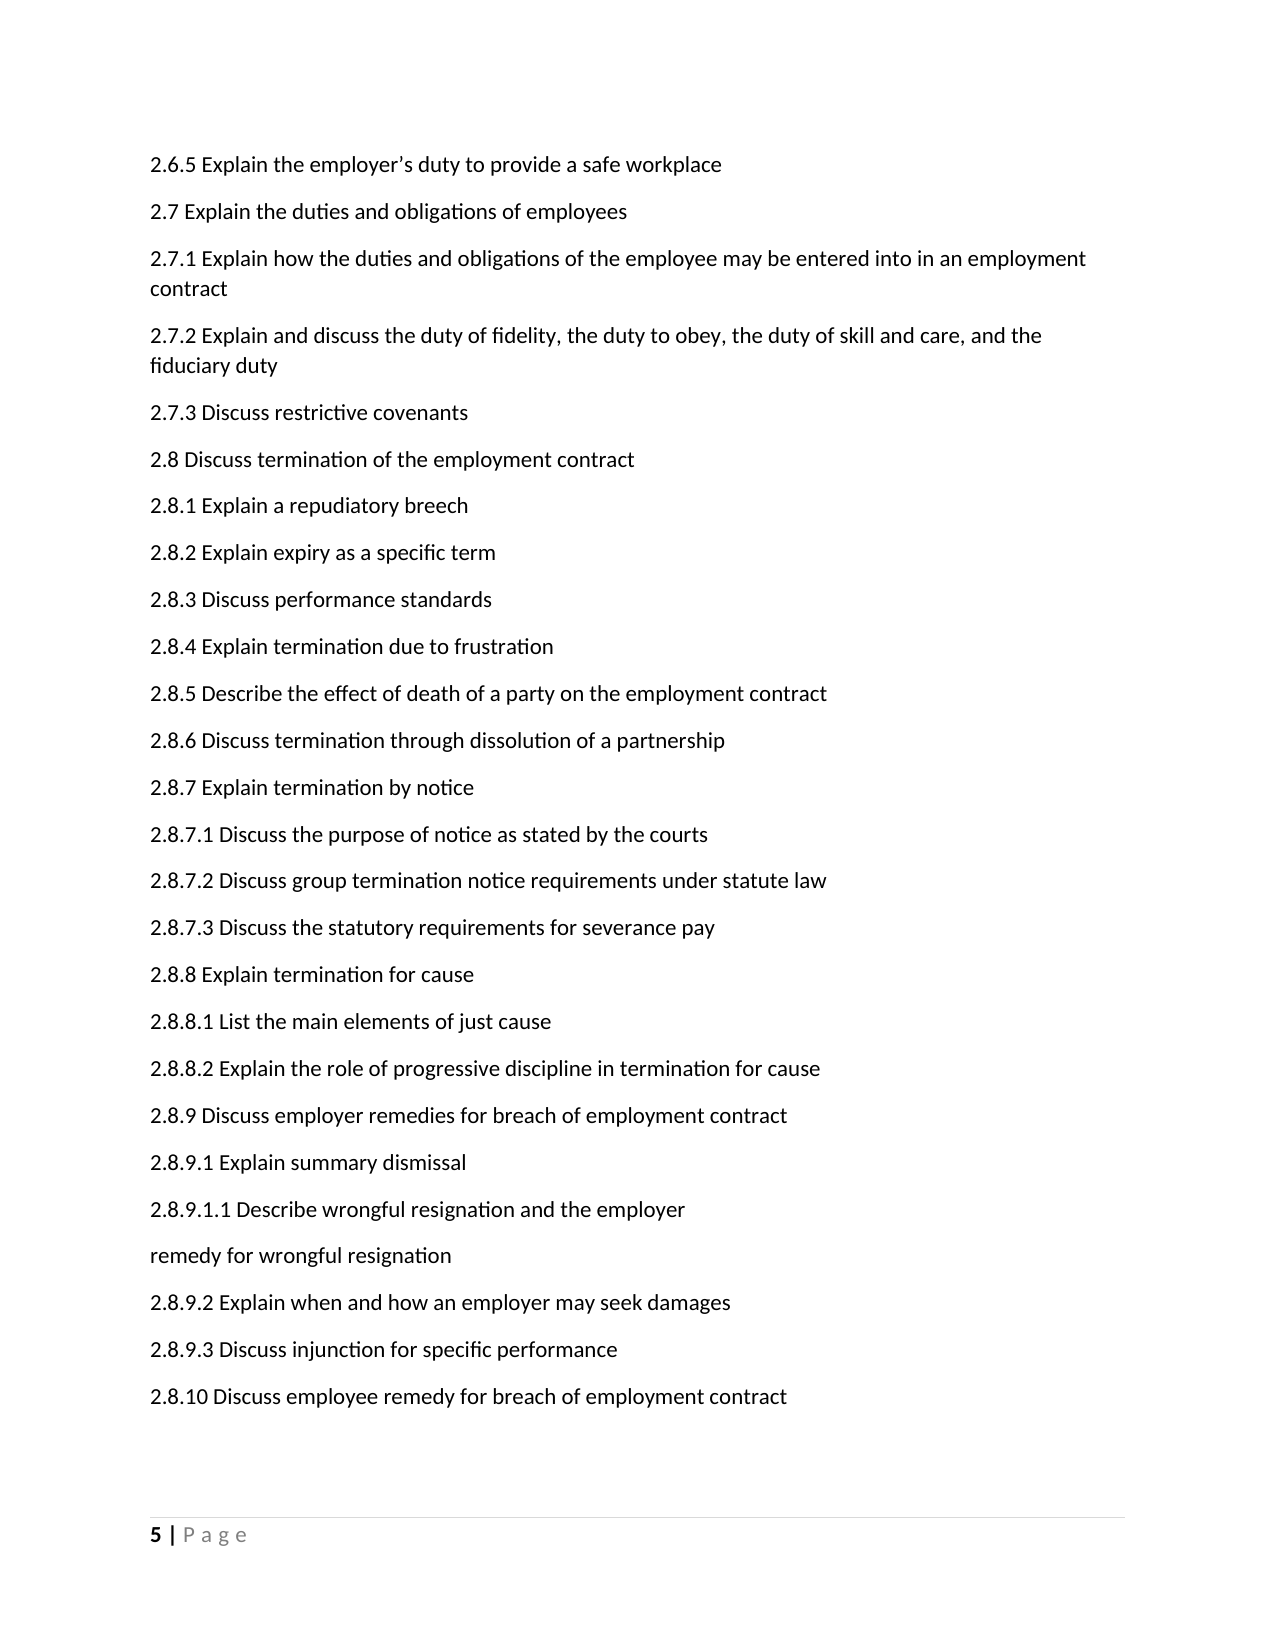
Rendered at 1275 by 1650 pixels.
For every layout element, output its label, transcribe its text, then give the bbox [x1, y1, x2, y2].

text remedy for wrongful resignation [150, 1242, 1125, 1270]
text 2.8.7.1 Discuss the purpose of notice as stated by the courts [150, 820, 1125, 848]
text 2.8.7.2 Discuss group termination notice requirements under statute law [150, 867, 1125, 895]
text 2.8.7.3 Discuss the statutory requirements for severance pay [150, 913, 1125, 942]
text 2.7.2 Explain and discuss the duty of fidelity, the duty to obey, the duty of skill and care, and the fiduciary duty [150, 321, 1125, 379]
text 2.8.9.1.1 Describe wrongful resignation and the employer [150, 1195, 1125, 1223]
text 2.8.8.2 Explain the role of progressive discipline in termination for cause [150, 1054, 1125, 1082]
text 2.8.9.1 Explain summary dismissal [150, 1148, 1125, 1176]
text 2.8.5 Describe the effect of death of a party on the employment contract [150, 679, 1125, 707]
text 2.8.2 Explain expiry as a specific term [150, 538, 1125, 567]
text 2.8.6 Discuss termination through dissolution of a partnership [150, 726, 1125, 754]
text 2.8.10 Discuss employee remedy for breach of employment contract [150, 1382, 1125, 1410]
text 2.8.7 Explain termination by notice [150, 773, 1125, 801]
text 2.7.3 Discuss restrictive covenants [150, 398, 1125, 426]
text 2.8.8.1 List the main elements of just cause [150, 1007, 1125, 1035]
text 2.8.9.3 Discuss injunction for specific performance [150, 1335, 1125, 1363]
text 2.8.4 Explain termination due to frustration [150, 632, 1125, 660]
text 2.8.9.2 Explain when and how an employer may seek damages [150, 1288, 1125, 1317]
text 2.8.8 Explain termination for cause [150, 960, 1125, 988]
text 2.8.3 Discuss performance standards [150, 585, 1125, 613]
text 2.6.5 Explain the employer’s duty to provide a safe workplace [150, 150, 1125, 178]
text 2.8.1 Explain a repudiatory breech [150, 492, 1125, 520]
text 2.8.9 Discuss employer remedies for breach of employment contract [150, 1101, 1125, 1129]
text 2.7 Explain the duties and obligations of employees [150, 197, 1125, 225]
text 2.7.1 Explain how the duties and obligations of the employee may be entered into in an employment contract [150, 244, 1125, 302]
text 2.8 Discuss termination of the employment contract [150, 445, 1125, 473]
